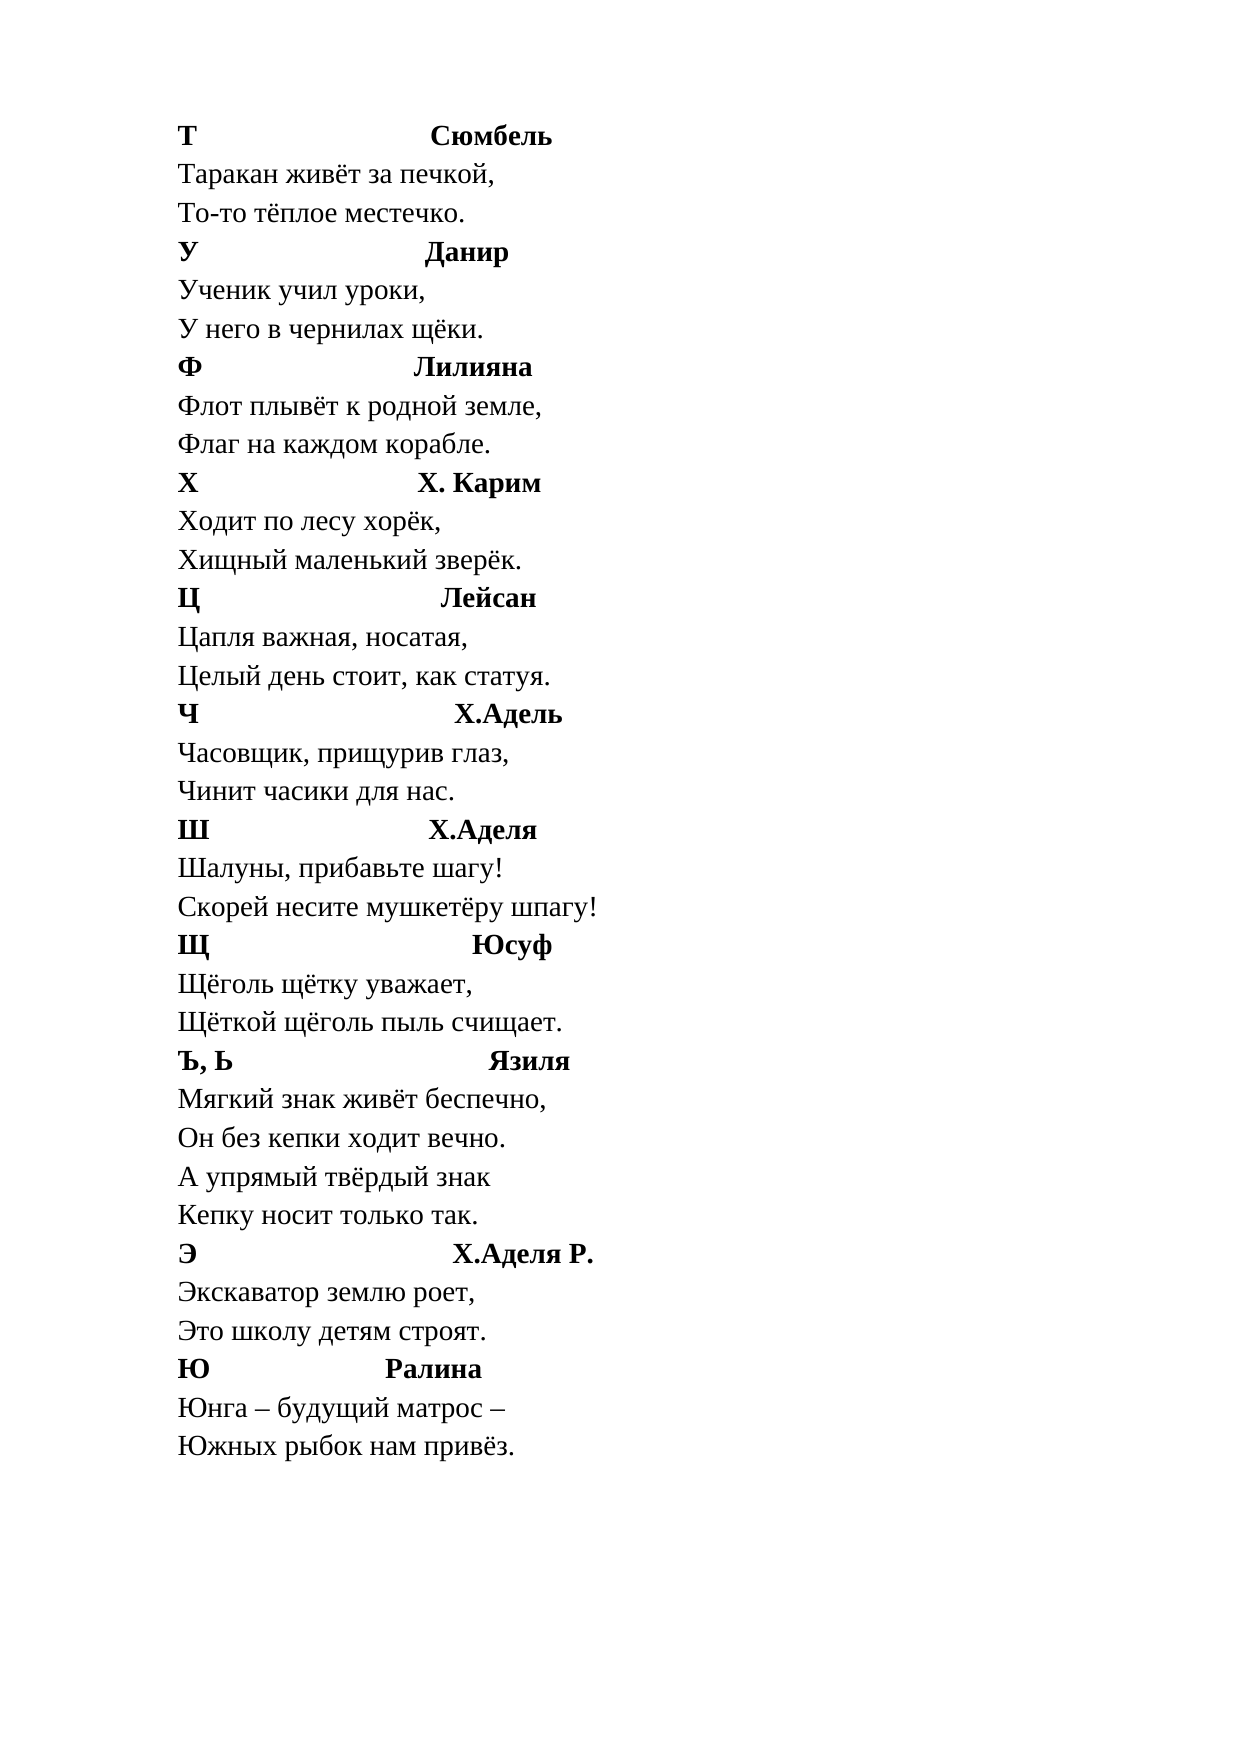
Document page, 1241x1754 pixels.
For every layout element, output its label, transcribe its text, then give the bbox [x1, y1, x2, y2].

text Щёголь щётку уважает, Щёткой щёголь пыль счищает. [177, 966, 1152, 1038]
text Ъ, Ь Язиля [177, 1043, 1152, 1077]
text Ц Лейсан [177, 581, 1152, 614]
text Экскаватор землю роет, Это школу детям строят. [177, 1274, 1152, 1346]
text Мягкий знак живёт беспечно, Он без кепки ходит вечно. А упрямый твёрдый знак Кепку носит только так. [177, 1082, 1152, 1231]
text У Данир [177, 234, 1152, 267]
text Флот плывёт к родной земле, Флаг на каждом корабле. [177, 388, 1152, 460]
text Часовщик, прищурив глаз, Чинит часики для нас. [177, 735, 1152, 807]
text Э Х.Аделя Р. [177, 1236, 1152, 1269]
text Таракан живёт за печкой, То-то тёплое местечко. [177, 157, 1152, 229]
text Цапля важная, носатая, Целый день стоит, как статуя. [177, 619, 1152, 691]
text Ходит по лесу хорёк, Хищный маленький зверёк. [177, 503, 1152, 576]
text Шалуны, прибавьте шагу! Скорей несите мушкетёру шпагу! [177, 850, 1152, 922]
text Т Сюмбель [177, 118, 1152, 152]
text Юнга – будущий матрос – Южных рыбок нам привёз. [177, 1390, 1152, 1462]
text Щ Юсуф [177, 927, 1152, 961]
text Ф Лилияна [177, 349, 1152, 383]
text Ученик учил уроки, У него в чернилах щёки. [177, 272, 1152, 344]
text Ч Х.Адель [177, 696, 1152, 730]
text Ш Х.Аделя [177, 812, 1152, 845]
text Х Х. Карим [177, 465, 1152, 498]
text Ю Ралина [177, 1351, 1152, 1385]
